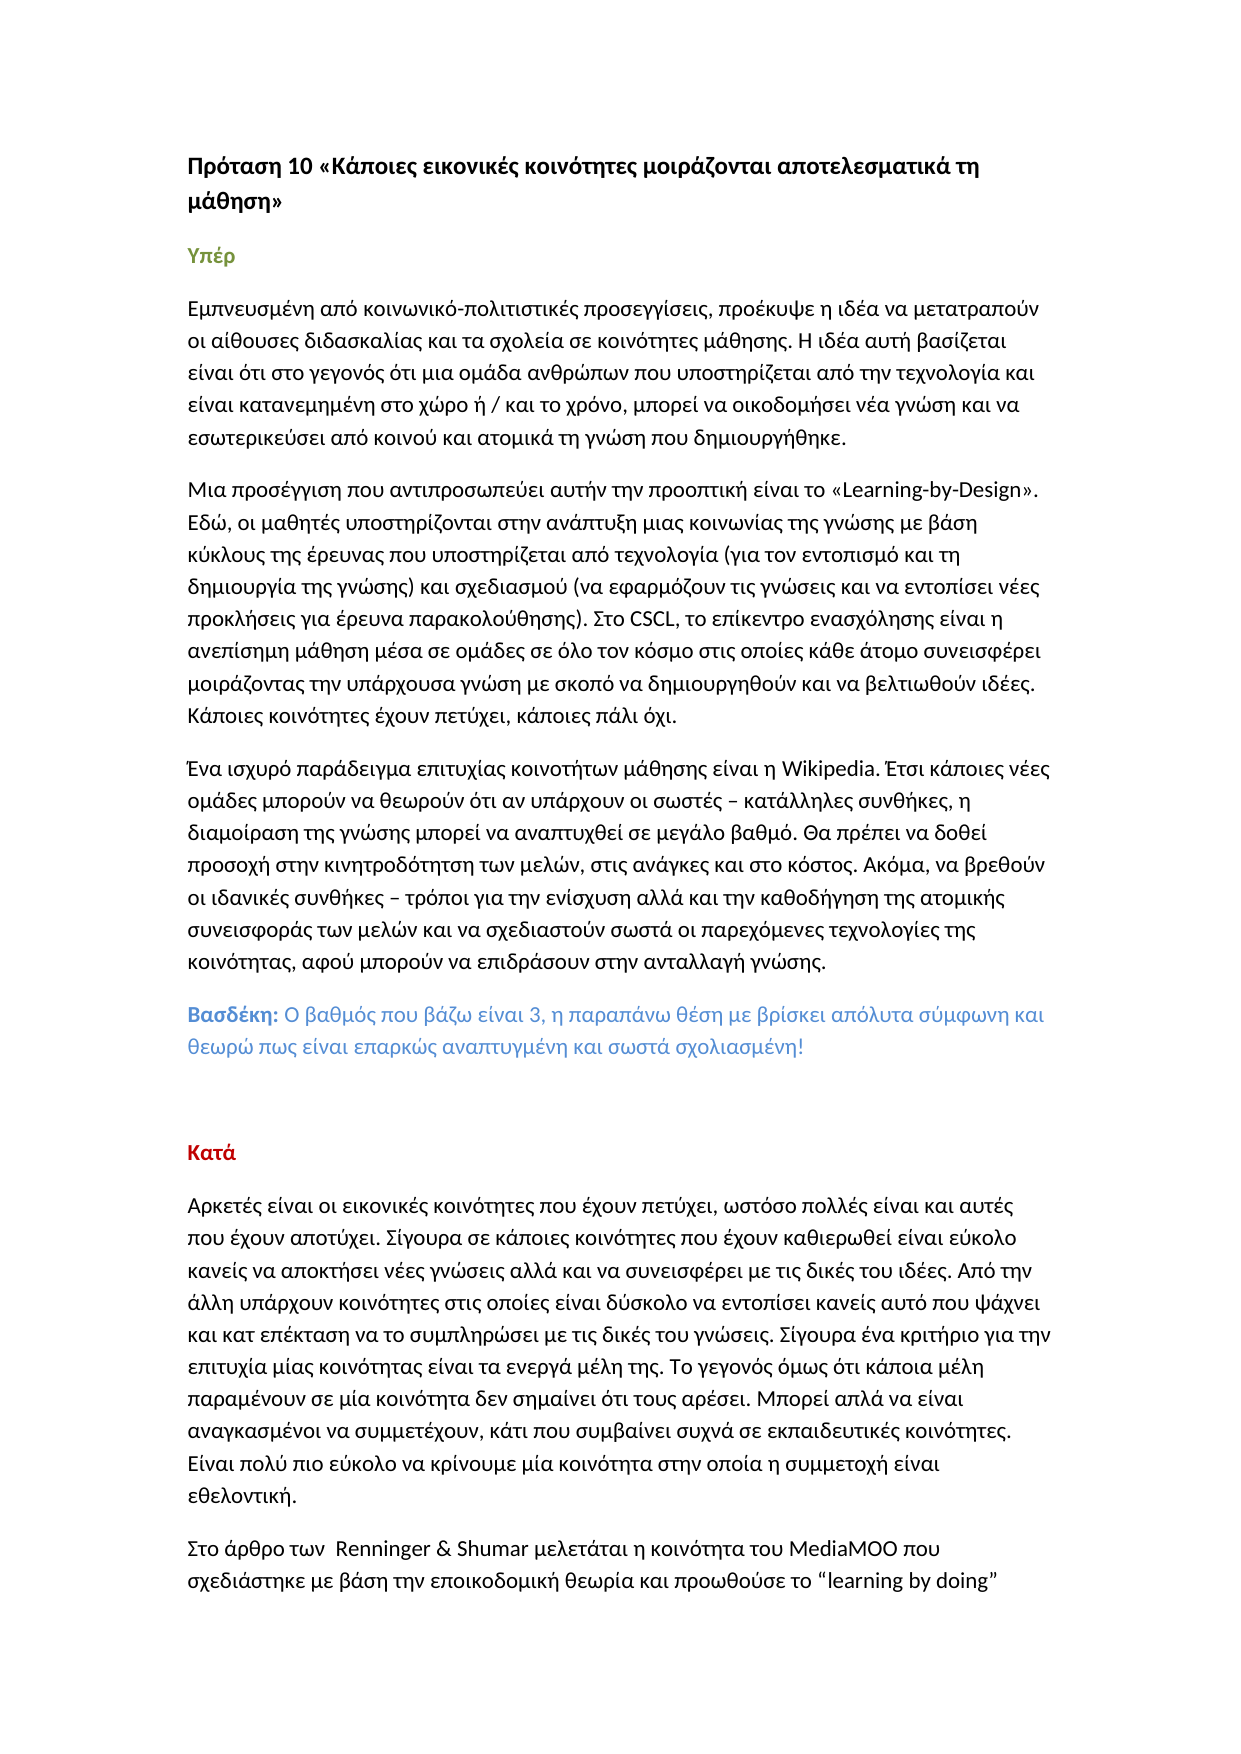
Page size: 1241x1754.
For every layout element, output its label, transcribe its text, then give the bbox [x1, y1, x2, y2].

text Υπέρ [187, 241, 1053, 269]
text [187, 1534, 1053, 1594]
text Ένα ισχυρό παράδειγμα επιτυχίας κοινοτήτων μάθησης είναι η Wikipedia. Έτσι κάποιες νέες ομάδες μπορούν να θεωρούν ότι αν υπάρχουν οι σωστές – κατάλληλες συνθήκες, η διαμοίραση της γνώσης μπορεί να αναπτυχθεί σε μεγάλο βαθμό. Θα πρέπει να δοθεί προσοχή στην κινητροδότητση των μελών, στις ανάγκες και στο κόστος. Ακόμα, να βρεθούν οι ιδανικές συνθήκες – τρόποι για την ενίσχυση αλλά και την καθοδήγηση της ατομικής συνεισφοράς των μελών και να σχεδιαστούν σωστά οι παρεχόμενες τεχνολογίες της κοινότητας, αφού μπορούν να επιδράσουν στην ανταλλαγή γνώσης. [187, 754, 1053, 975]
text Αρκετές είναι οι εικονικές κοινότητες που έχουν πετύχει, ωστόσο πολλές είναι και αυτές που έχουν αποτύχει. Σίγουρα σε κάποιες κοινότητες που έχουν καθιερωθεί είναι εύκολο κανείς να αποκτήσει νέες γνώσεις αλλά και να συνεισφέρει με τις δικές του ιδέες. Από την άλλη υπάρχουν κοινότητες στις οποίες είναι δύσκολο να εντοπίσει κανείς αυτό που ψάχνει και κατ επέκταση να το συμπληρώσει με τις δικές του γνώσεις. Σίγουρα ένα κριτήριο για την επιτυχία μίας κοινότητας είναι τα ενεργά μέλη της. Το γεγονός όμως ότι κάποια μέλη παραμένουν σε μία κοινότητα δεν σημαίνει ότι τους αρέσει. Μπορεί απλά να είναι αναγκασμένοι να συμμετέχουν, κάτι που συμβαίνει συχνά σε εκπαιδευτικές κοινότητες. Είναι πολύ πιο εύκολο να κρίνουμε μία κοινότητα στην οποία η συμμετοχή είναι εθελοντική. [187, 1191, 1053, 1509]
text Μια προσέγγιση που αντιπροσωπεύει αυτήν την προοπτική είναι το «Learning-by-Design». Εδώ, οι μαθητές υποστηρίζονται στην ανάπτυξη μιας κοινωνίας της γνώσης με βάση κύκλους της έρευνας που υποστηρίζεται από τεχνολογία (για τον εντοπισμό και τη δημιουργία της γνώσης) και σχεδιασμού (να εφαρμόζουν τις γνώσεις και να εντοπίσει νέες προκλήσεις για έρευνα παρακολούθησης). Στο CSCL, το επίκεντρο ενασχόλησης είναι η ανεπίσημη μάθηση μέσα σε ομάδες σε όλο τον κόσμο στις οποίες κάθε άτομο συνεισφέρει μοιράζοντας την υπάρχουσα γνώση με σκοπό να δημιουργηθούν και να βελτιωθούν ιδέες. Κάποιες κοινότητες έχουν πετύχει, κάποιες πάλι όχι. [187, 476, 1053, 729]
text Πρόταση 10 «Κάποιες εικονικές κοινότητες μοιράζονται αποτελεσματικά τη μάθηση» [187, 150, 1053, 216]
text Βασδέκη: Ο βαθμός που βάζω είναι 3, η παραπάνω θέση με βρίσκει απόλυτα σύμφωνη και θεωρώ πως είναι επαρκώς αναπτυγμένη και σωστά σχολιασμένη! [187, 1000, 1053, 1060]
text Εμπνευσμένη από κοινωνικό-πολιτιστικές προσεγγίσεις, προέκυψε η ιδέα να μετατραπούν οι αίθουσες διδασκαλίας και τα σχολεία σε κοινότητες μάθησης. Η ιδέα αυτή βασίζεται είναι ότι στο γεγονός ότι μια ομάδα ανθρώπων που υποστηρίζεται από την τεχνολογία και είναι κατανεμημένη στο χώρο ή / και το χρόνο, μπορεί να οικοδομήσει νέα γνώση και να εσωτερικεύσει από κοινού και ατομικά τη γνώση που δημιουργήθηκε. [187, 294, 1053, 451]
text Κατά [187, 1138, 1053, 1166]
